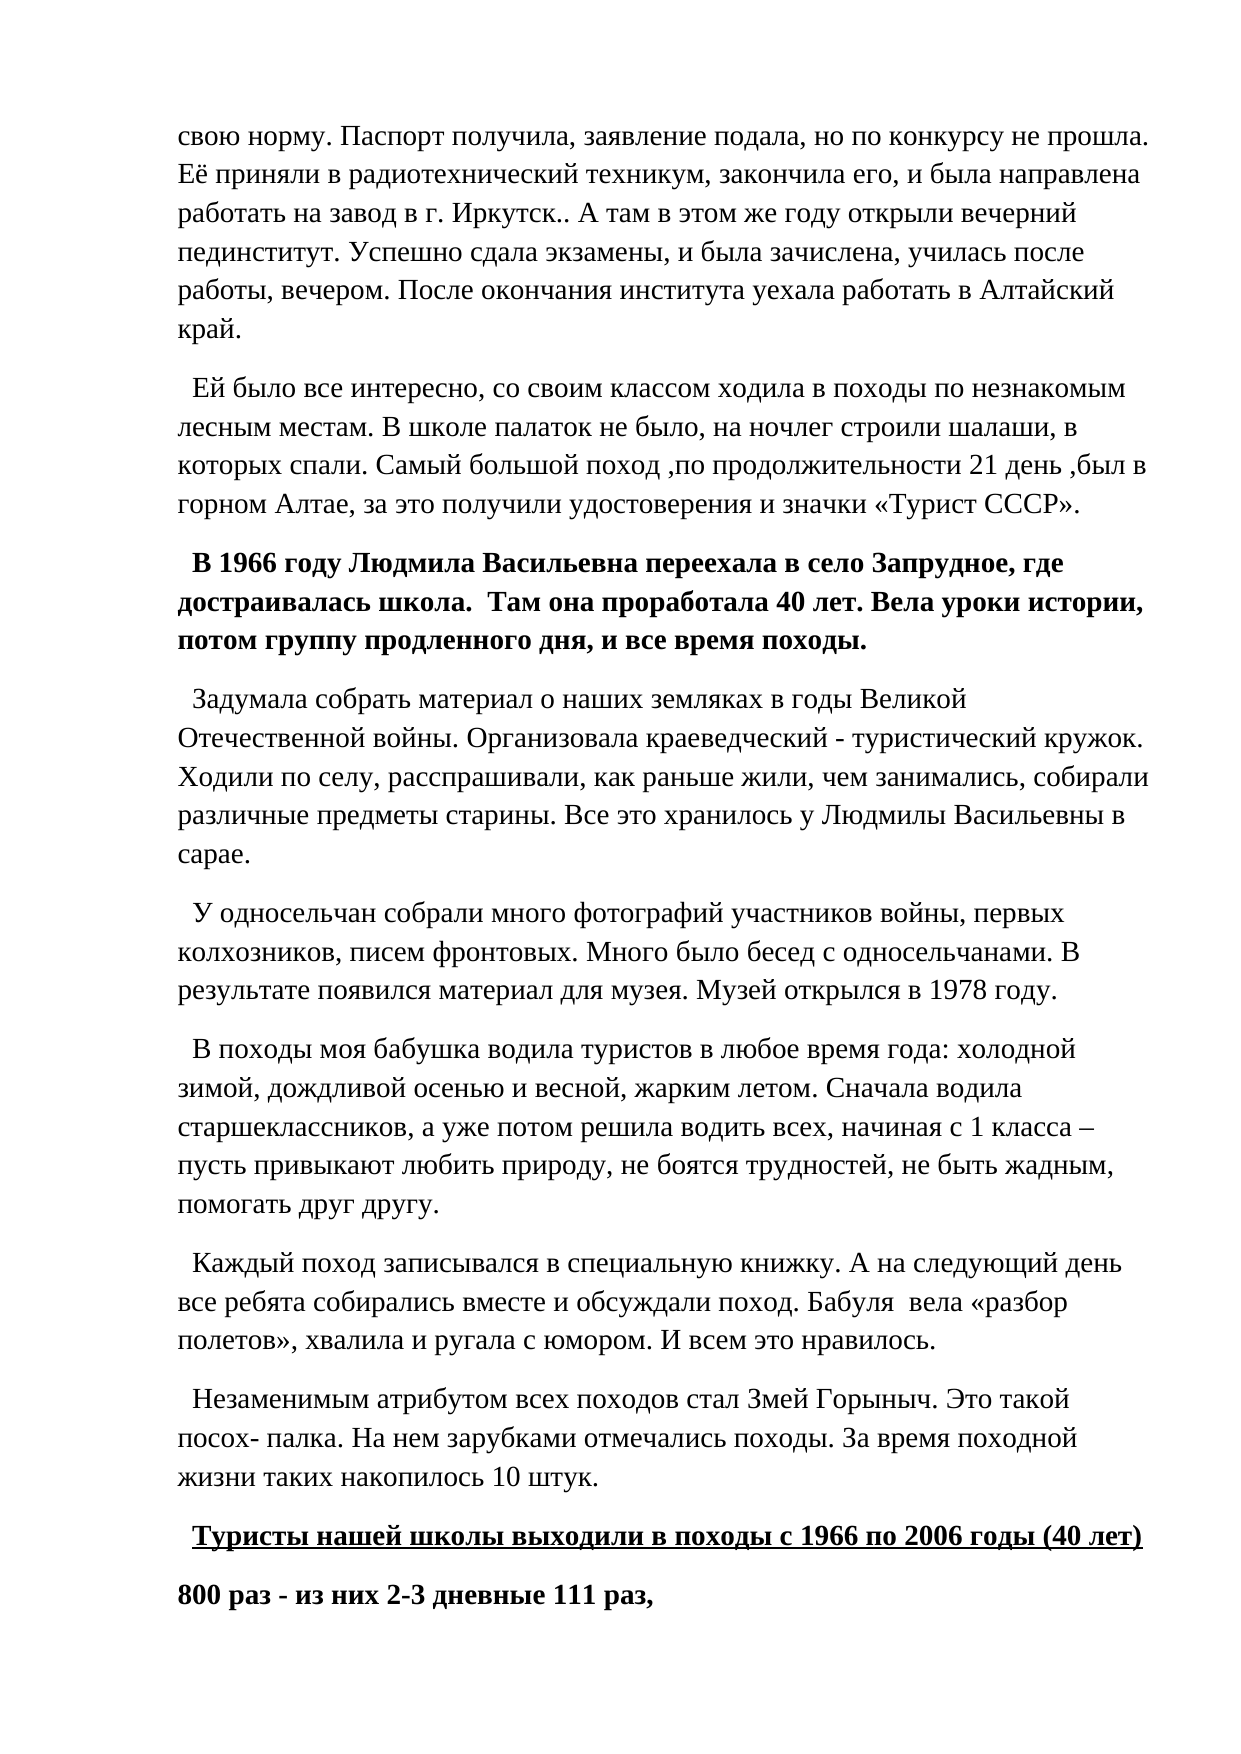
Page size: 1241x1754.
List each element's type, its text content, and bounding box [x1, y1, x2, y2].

text У односельчан собрали много фотографий участников войны, первых колхозников, писем фронтовых. Много было бесед с односельчанами. В результате появился материал для музея. Музей открылся в 1978 году. [177, 895, 1152, 1006]
text 800 раз - из них 2-3 дневные 111 раз, [177, 1577, 1152, 1611]
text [177, 118, 1152, 344]
text Туристы нашей школы выходили в походы с 1966 по 2006 годы (40 лет) [177, 1518, 1152, 1552]
text Задумала собрать материал о наших земляках в годы Великой Отечественной войны. Организовала краеведческий - туристический кружок. Ходили по селу, расспрашивали, как раньше жили, чем занимались, собирали различные предметы старины. Все это хранилось у Людмилы Васильевны в сарае. [177, 682, 1152, 869]
text Незаменимым атрибутом всех походов стал Змей Горыныч. Это такой посох- палка. На нем зарубками отмечались походы. За время походной жизни таких накопилось 10 штук. [177, 1382, 1152, 1492]
text Каждый поход записывался в специальную книжку. А на следующий день все ребята собирались вместе и обсуждали поход. Бабуля вела «разбор полетов», хвалила и ругала с юмором. И всем это нравилось. [177, 1245, 1152, 1356]
text В походы моя бабушка водила туристов в любое время года: холодной зимой, дождливой осенью и весной, жарким летом. Сначала водила старшеклассников, а уже потом решила водить всех, начиная с 1 класса – пусть привыкают любить природу, не боятся трудностей, не быть жадным, помогать друг другу. [177, 1032, 1152, 1219]
text Ей было все интересно, со своим классом ходила в походы по незнакомым лесным местам. В школе палаток не было, на ночлег строили шалаши, в которых спали. Самый большой поход ,по продолжительности 21 день ,был в горном Алтае, за это получили удостоверения и значки «Турист СССР». [177, 370, 1152, 519]
text В 1966 году Людмила Васильевна переехала в село Запрудное, где достраивалась школа. Там она проработала 40 лет. Вела уроки истории, потом группу продленного дня, и все время походы. [177, 545, 1152, 656]
